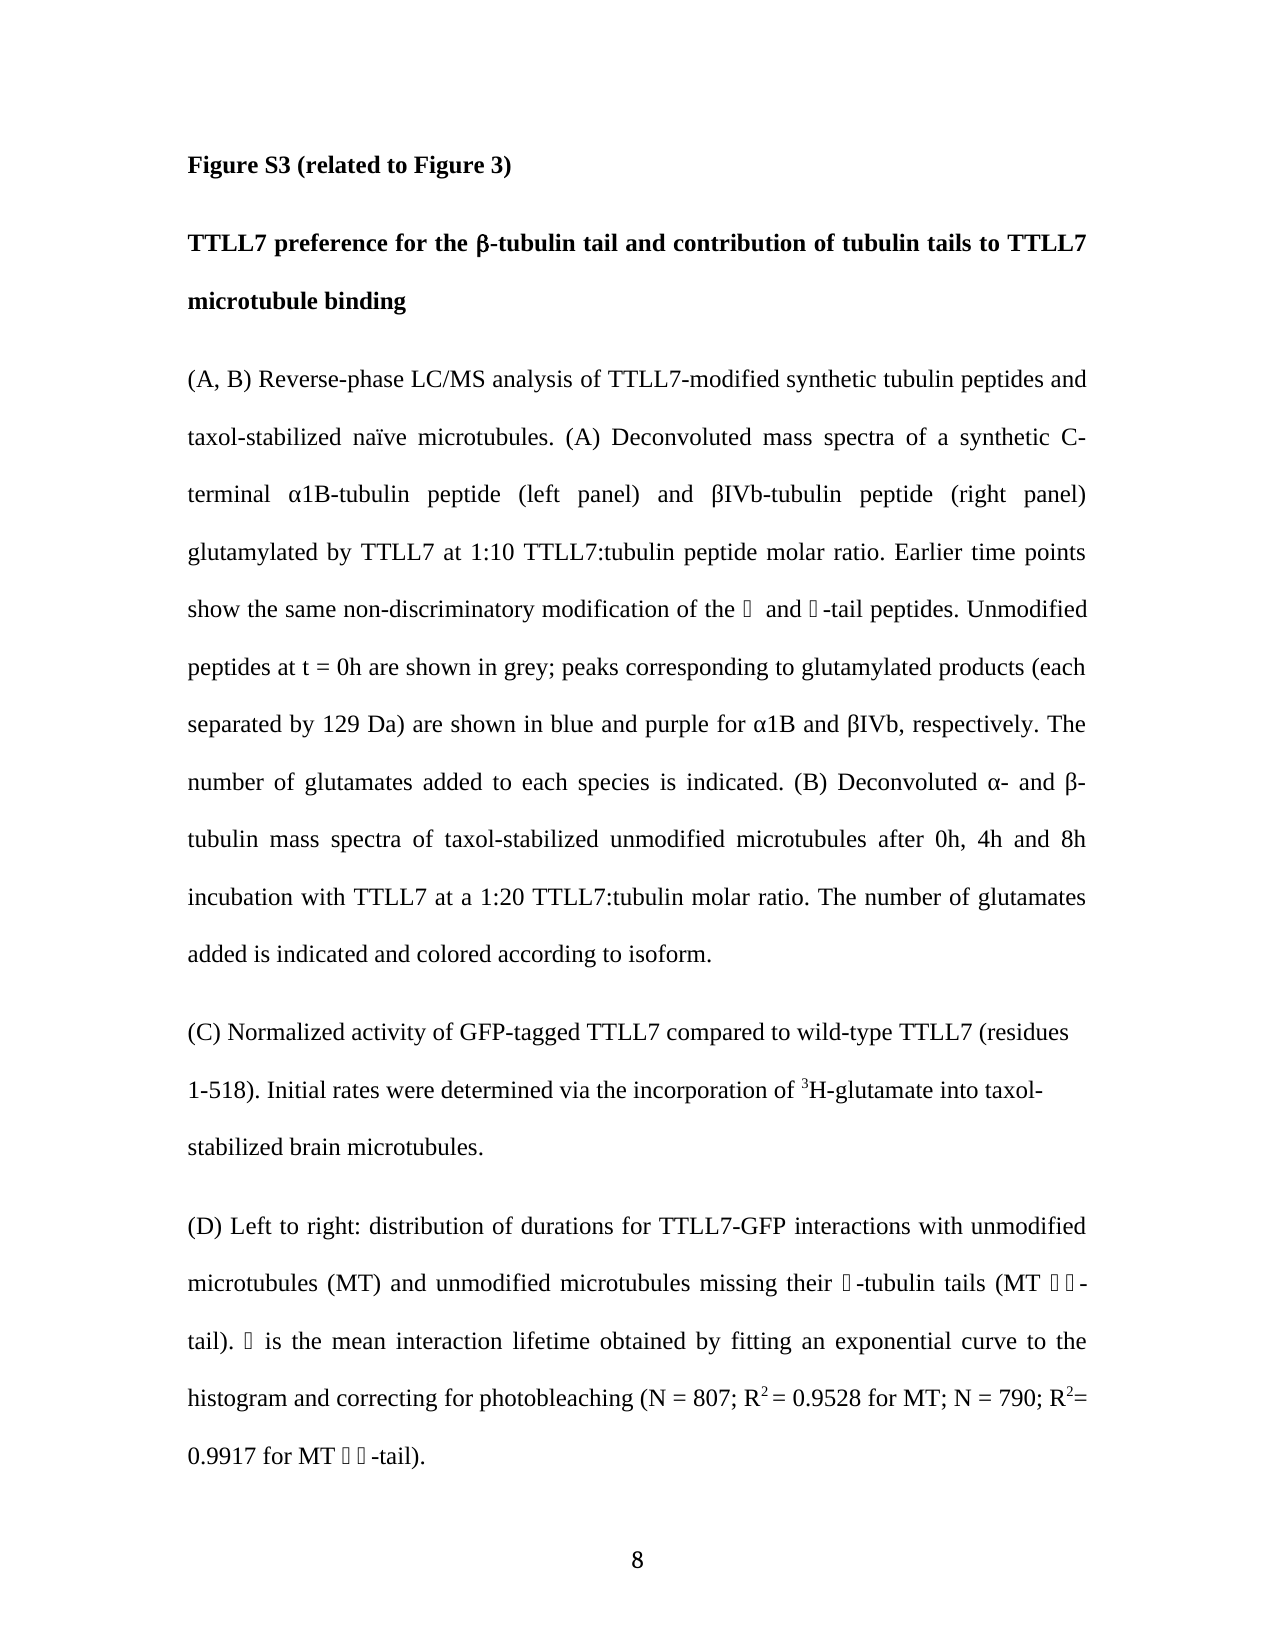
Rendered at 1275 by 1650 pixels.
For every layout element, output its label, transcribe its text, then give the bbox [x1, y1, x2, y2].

text (D) Left to right: distribution of durations for TTLL7-GFP interactions with unmodified microtubules (MT) and unmodified microtubules missing their -tubulin tails (MT -tail).  is the mean interaction lifetime obtained by fitting an exponential curve to the histogram and correcting for photobleaching (N = 807; R2 = 0.9528 for MT; N = 790; R2= 0.9917 for MT -tail). [187, 1211, 1087, 1469]
text Figure S3 (related to Figure 3) [187, 150, 1087, 179]
text (C) Normalized activity of GFP-tagged TTLL7 compared to wild-type TTLL7 (residues 1-518). Initial rates were determined via the incorporation of 3H-glutamate into taxol-stabilized brain microtubules. [187, 1017, 1087, 1161]
text (A, B) Reverse-phase LC/MS analysis of TTLL7-modified synthetic tubulin peptides and taxol-stabilized naïve microtubules. (A) Deconvoluted mass spectra of a synthetic C-terminal α1B-tubulin peptide (left panel) and βIVb-tubulin peptide (right panel) glutamylated by TTLL7 at 1:10 TTLL7:tubulin peptide molar ratio. Earlier time points show the same non-discriminatory modification of the  and -tail peptides. Unmodified peptides at t = 0h are shown in grey; peaks corresponding to glutamylated products (each separated by 129 Da) are shown in blue and purple for α1B and βIVb, respectively. The number of glutamates added to each species is indicated. (B) Deconvoluted α- and β-tubulin mass spectra of taxol-stabilized unmodified microtubules after 0h, 4h and 8h incubation with TTLL7 at a 1:20 TTLL7:tubulin molar ratio. The number of glutamates added is indicated and colored according to isoform. [187, 364, 1087, 968]
text TTLL7 preference for the -tubulin tail and contribution of tubulin tails to TTLL7 microtubule binding [187, 228, 1087, 314]
